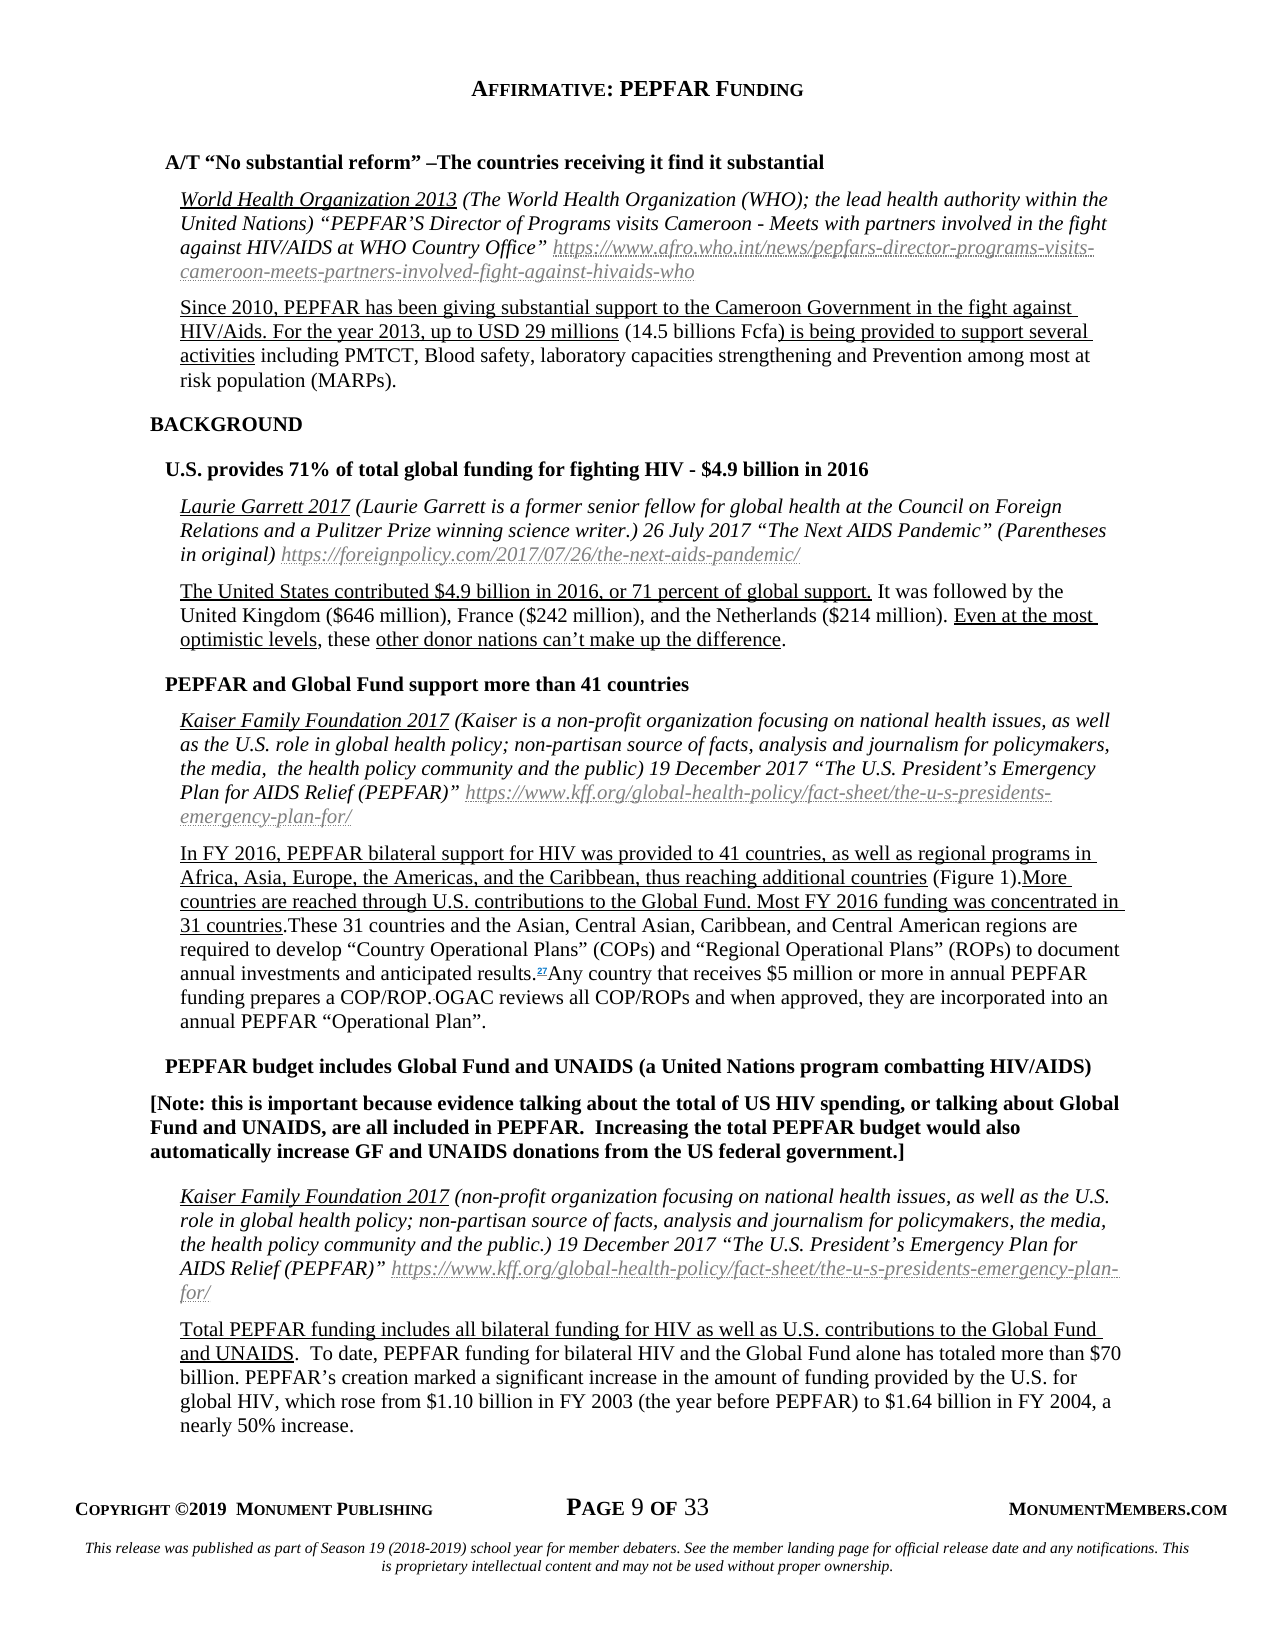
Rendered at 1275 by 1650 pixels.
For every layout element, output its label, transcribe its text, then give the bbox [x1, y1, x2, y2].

text In FY 2016, PEPFAR bilateral support for HIV was provided to 41 countries, as well as regional programs in Africa, Asia, Europe, the Americas, and the Caribbean, thus reaching additional countries (Figure 1).More countries are reached through U.S. contributions to the Global Fund. Most FY 2016 funding was concentrated in 31 countries.These 31 countries and the Asian, Central Asian, Caribbean, and Central American regions are required to develop “Country Operational Plans” (COPs) and “Regional Operational Plans” (ROPs) to document annual investments and anticipated results.27Any country that receives $5 million or more in annual PEPFAR funding prepares a COP/ROP. OGAC reviews all COP/ROPs and when approved, they are incorporated into an annual PEPFAR “Operational Plan”. [180, 841, 1125, 910]
text World Health Organization 2013 (The World Health Organization (WHO); the lead health authority within the United Nations) “PEPFAR’S Director of Programs visits Cameroon - Meets with partners involved in the fight against HIV/AIDS at WHO Country Office” https://www.afro.who.int/news/pepfars-director-programs-visits-cameroon-meets-partners-involved-fight-against-hivaids-who [695, 187, 1125, 283]
text Total PEPFAR funding includes all bilateral funding for HIV as well as U.S. contributions to the Global Fund and UNAIDS. To date, PEPFAR funding for bilateral HIV and the Global Fund alone has totaled more than $70 billion. PEPFAR’s creation marked a significant increase in the amount of funding provided by the U.S. for global HIV, which rose from $1.10 billion in FY 2003 (the year before PEPFAR) to $1.64 billion in FY 2004, a nearly 50% increase. [180, 1317, 1125, 1437]
text A/T “No substantial reform” –The countries receiving it find it substantial [165, 150, 1125, 174]
text Laurie Garrett 2017 (Laurie Garrett is a former senior fellow for global health at the Council on Foreign Relations and a Pulitzer Prize winning science writer.) 26 July 2017 “The Next AIDS Pandemic” (Parentheses in original) https://foreignpolicy.com/2017/07/26/the-next-aids-pandemic/ [180, 494, 1125, 566]
text U.S. provides 71% of total global funding for fighting HIV - $4.9 billion in 2016 [165, 457, 1125, 481]
text [Note: this is important because evidence talking about the total of US HIV spending, or talking about Global Fund and UNAIDS, are all included in PEPFAR. Increasing the total PEPFAR budget would also automatically increase GF and UNAIDS donations from the US federal government.] [150, 1091, 1125, 1163]
text PEPFAR and Global Fund support more than 41 countries [165, 672, 1125, 696]
text The United States contributed $4.9 billion in 2016, or 71 percent of global support. It was followed by the United Kingdom ($646 million), France ($242 million), and the Netherlands ($214 million). Even at the most optimistic levels, these other donor nations can’t make up the difference. [180, 578, 1125, 651]
text Since 2010, PEPFAR has been giving substantial support to the Cameroon Government in the fight against HIV/Aids. For the year 2013, up to USD 29 millions (14.5 billions Fcfa) is being provided to support several activities including PMTCT, Blood safety, laboratory capacities strengthening and Prevention among most at risk population (MARPs). [180, 295, 1125, 392]
text In FY 2016, PEPFAR bilateral support for HIV was provided to 41 countries, as well as regional programs in Africa, Asia, Europe, the Americas, and the Caribbean, thus reaching additional countries (Figure 1).More countries are reached through U.S. contributions to the Global Fund. Most FY 2016 funding was concentrated in 31 countries.These 31 countries and the Asian, Central Asian, Caribbean, and Central American regions are required to develop “Country Operational Plans” (COPs) and “Regional Operational Plans” (ROPs) to document annual investments and anticipated results.27Any country that receives $5 million or more in annual PEPFAR funding prepares a COP/ROP. OGAC reviews all COP/ROPs and when approved, they are incorporated into an annual PEPFAR “Operational Plan”. [180, 911, 1125, 1033]
text Kaiser Family Foundation 2017 (Kaiser is a non-profit organization focusing on national health issues, as well as the U.S. role in global health policy; non-partisan source of facts, analysis and journalism for policymakers, the media, the health policy community and the public) 19 December 2017 “The U.S. President’s Emergency Plan for AIDS Relief (PEPFAR)” https://www.kff.org/global-health-policy/fact-sheet/the-u-s-presidents-emergency-plan-for/ [180, 708, 1125, 828]
text PEPFAR budget includes Global Fund and UNAIDS (a United Nations program combatting HIV/AIDS) [165, 1054, 1125, 1078]
text BACKGROUND [150, 412, 1125, 436]
